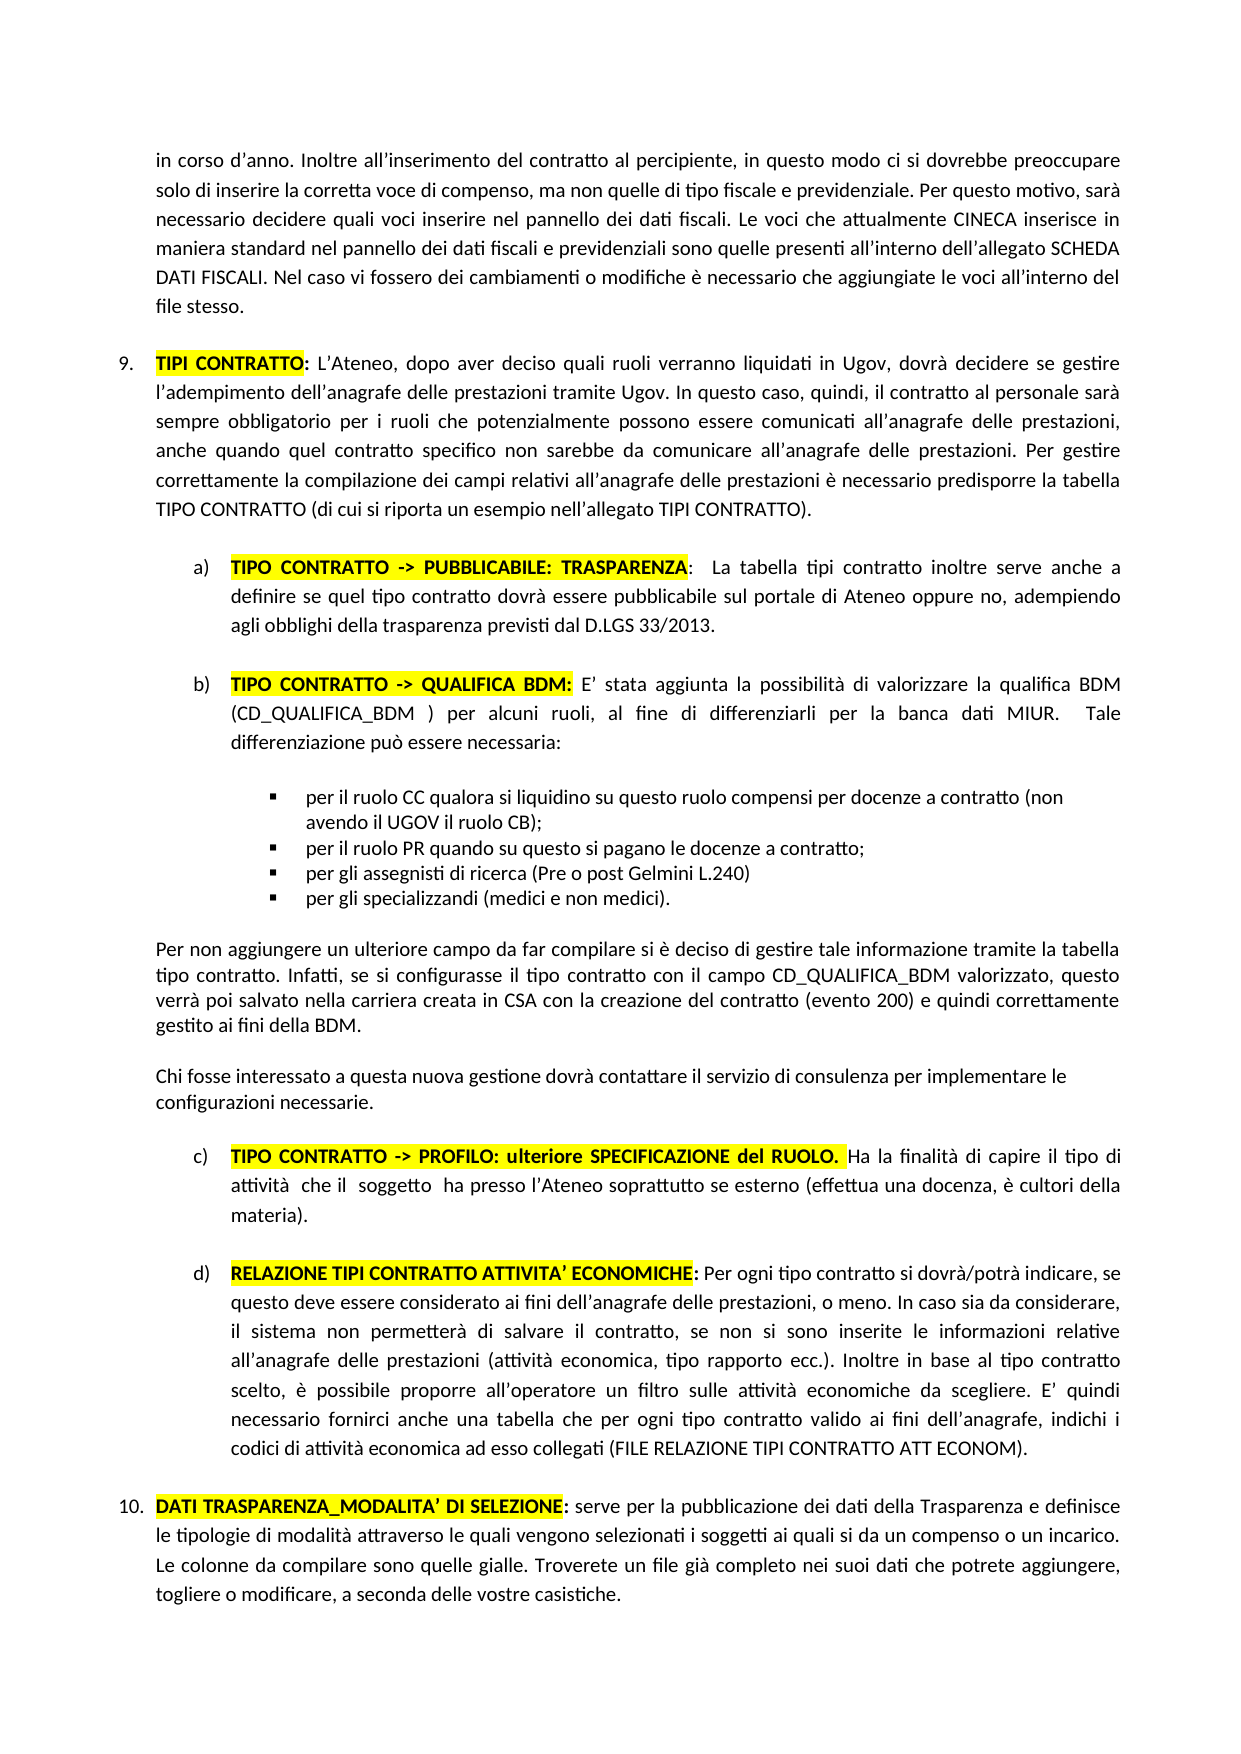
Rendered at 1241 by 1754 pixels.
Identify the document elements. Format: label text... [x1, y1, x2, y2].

list TIPO CONTRATTO -> PROFILO: ulteriore SPECIFICAZIONE del RUOLO. Ha la finalità di capire il tipo di attività che il soggetto ha presso l’Ateneo soprattutto se esterno (effettua una docenza, è cultori della materia). [193, 1143, 1122, 1227]
list per il ruolo PR quando su questo si pagano le docenze a contratto; [268, 835, 1122, 860]
list Chi fosse interessato a questa nuova gestione dovrà contattare il servizio di consulenza per implementare le configurazioni necessarie. [156, 1038, 1122, 1114]
list TIPO CONTRATTO -> PUBBLICABILE: TRASPARENZA: La tabella tipi contratto inoltre serve anche a definire se quel tipo contratto dovrà essere pubblicabile sul portale di Ateneo oppure no, adempiendo agli obblighi della trasparenza previsti dal D.LGS 33/2013. [193, 554, 1122, 638]
list Per non aggiungere un ulteriore campo da far compilare si è deciso di gestire tale informazione tramite la tabella tipo contratto. Infatti, se si configurasse il tipo contratto con il campo CD_QUALIFICA_BDM valorizzato, questo verrà poi salvato nella carriera creata in CSA con la creazione del contratto (evento 200) e quindi correttamente gestito ai fini della BDM. [156, 911, 1122, 1038]
list TIPO CONTRATTO -> QUALIFICA BDM: E’ stata aggiunta la possibilità di valorizzare la qualifica BDM (CD_QUALIFICA_BDM ) per alcuni ruoli, al fine di differenziarli per la banca dati MIUR. Tale differenziazione può essere necessaria: [193, 671, 1122, 755]
list per gli specializzandi (medici e non medici). [268, 886, 1122, 911]
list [118, 148, 1122, 319]
list DATI TRASPARENZA_MODALITA’ DI SELEZIONE: serve per la pubblicazione dei dati della Trasparenza e definisce le tipologie di modalità attraverso le quali vengono selezionati i soggetti ai quali si da un compenso o un incarico. Le colonne da compilare sono quelle gialle. Troverete un file già completo nei suoi dati che potrete aggiungere, togliere o modificare, a seconda delle vostre casistiche. [118, 1493, 1122, 1606]
list TIPI CONTRATTO: L’Ateneo, dopo aver deciso quali ruoli verranno liquidati in Ugov, dovrà decidere se gestire l’adempimento dell’anagrafe delle prestazioni tramite Ugov. In questo caso, quindi, il contratto al personale sarà sempre obbligatorio per i ruoli che potenzialmente possono essere comunicati all’anagrafe delle prestazioni, anche quando quel contratto specifico non sarebbe da comunicare all’anagrafe delle prestazioni. Per gestire correttamente la compilazione dei campi relativi all’anagrafe delle prestazioni è necessario predisporre la tabella TIPO CONTRATTO (di cui si riporta un esempio nell’allegato TIPI CONTRATTO). [118, 350, 1122, 521]
list per gli assegnisti di ricerca (Pre o post Gelmini L.240) [268, 860, 1122, 886]
list RELAZIONE TIPI CONTRATTO ATTIVITA’ ECONOMICHE: Per ogni tipo contratto si dovrà/potrà indicare, se questo deve essere considerato ai fini dell’anagrafe delle prestazioni, o meno. In caso sia da considerare, il sistema non permetterà di salvare il contratto, se non si sono inserite le informazioni relative all’anagrafe delle prestazioni (attività economica, tipo rapporto ecc.). Inoltre in base al tipo contratto scelto, è possibile proporre all’operatore un filtro sulle attività economiche da scegliere. E’ quindi necessario fornirci anche una tabella che per ogni tipo contratto valido ai fini dell’anagrafe, indichi i codici di attività economica ad esso collegati (FILE RELAZIONE TIPI CONTRATTO ATT ECONOM). [193, 1260, 1122, 1461]
list per il ruolo CC qualora si liquidino su questo ruolo compensi per docenze a contratto (non avendo il UGOV il ruolo CB); [268, 784, 1122, 835]
